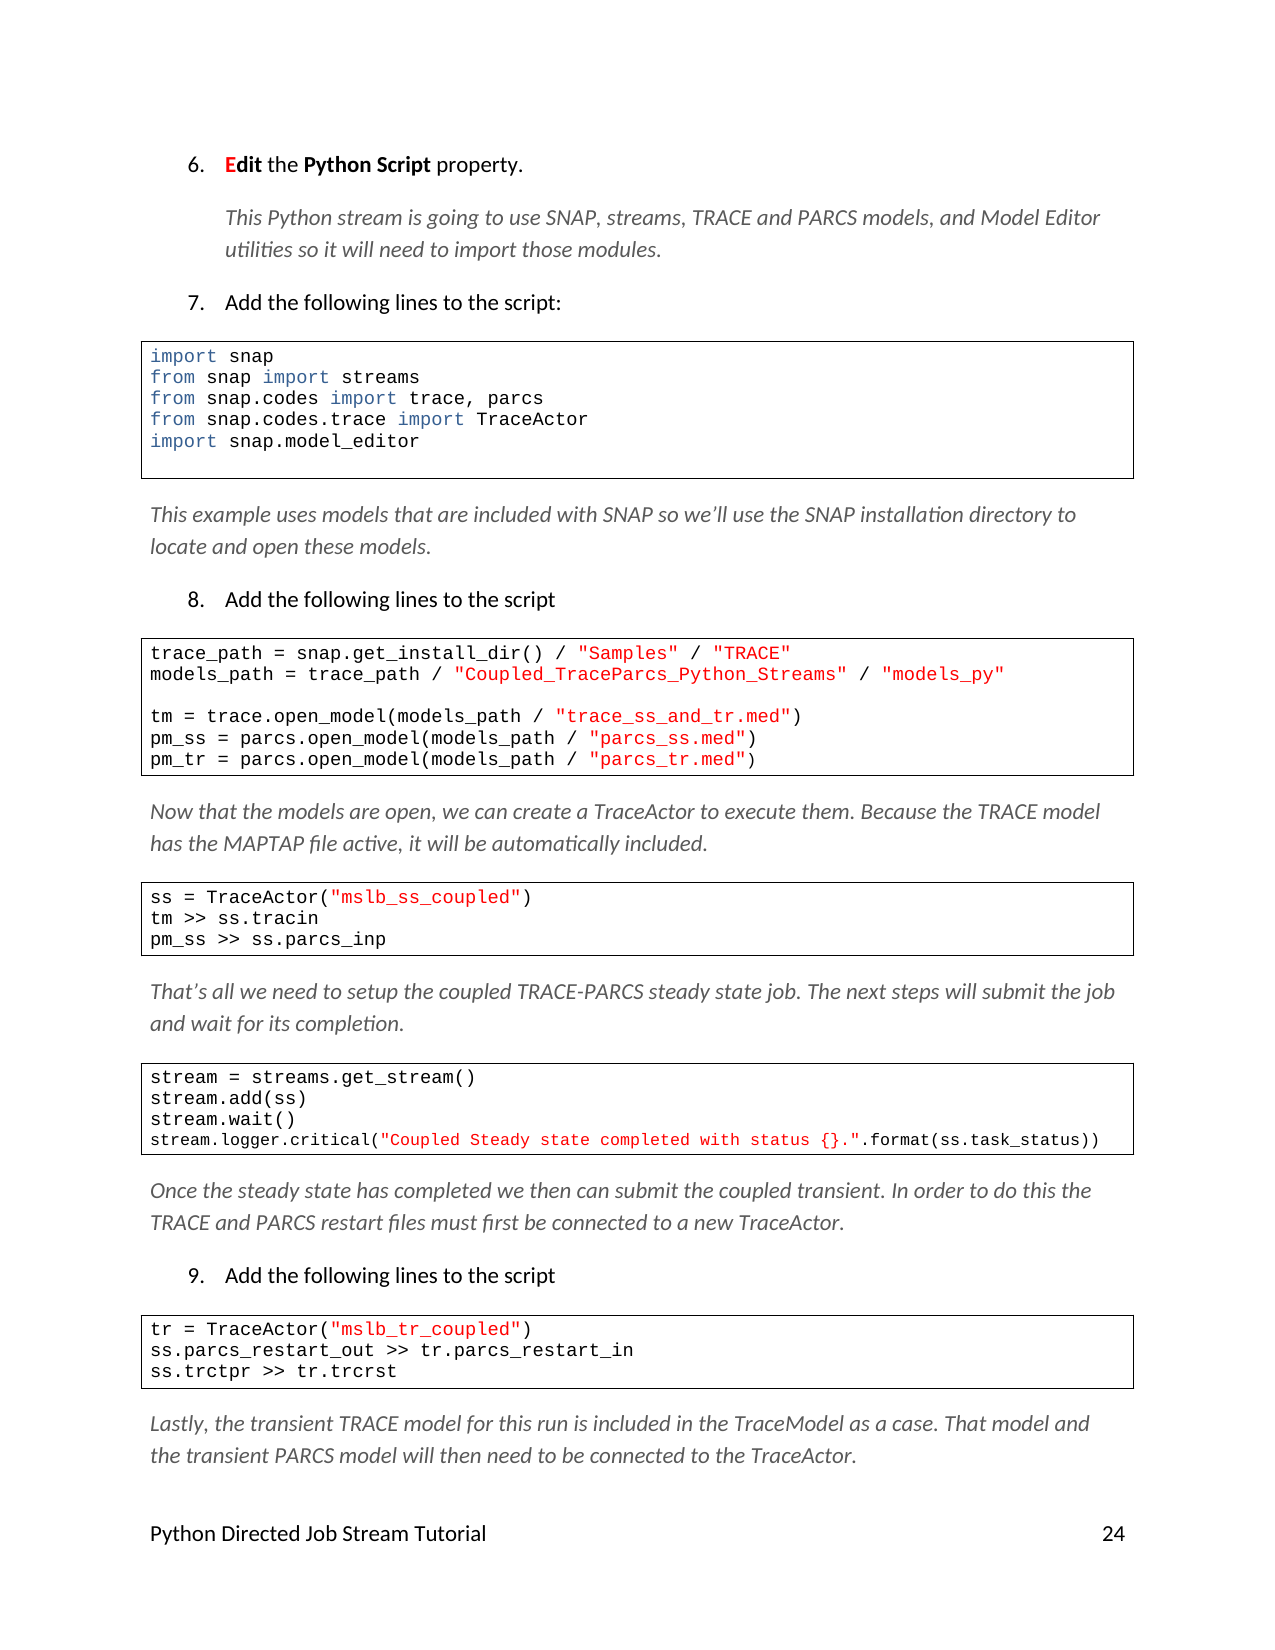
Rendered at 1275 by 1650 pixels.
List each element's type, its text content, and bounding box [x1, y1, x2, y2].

text from snap.codes.trace import TraceActor [150, 410, 1125, 431]
list Edit the Python Script property. [187, 150, 1125, 178]
text tm >> ss.tracin [150, 909, 1125, 925]
text from snap.codes import trace, parcs [150, 389, 1125, 410]
text stream.wait() [150, 1110, 1125, 1126]
text import snap.model_editor [150, 431, 1125, 447]
text tr = TraceActor("mslb_tr_coupled") [142, 1316, 1133, 1341]
text import snap [142, 342, 1133, 368]
list Add the following lines to the script: [187, 288, 1125, 316]
text tm = trace.open_model(models_path / "trace_ss_and_tr.med") [150, 707, 1125, 728]
text from snap import streams [150, 368, 1125, 389]
text stream.add(ss) [150, 1089, 1125, 1110]
text Lastly, the transient TRACE model for this run is included in the TraceModel as a case. That model and the transient PARCS model will then need to be connected to the TraceActor. [150, 1409, 1125, 1470]
text Now that the models are open, we can create a TraceActor to execute them. Because the TRACE model has the MAPTAP file active, it will be automatically included. [150, 797, 1125, 857]
text Once the steady state has completed we then can submit the coupled transient. In order to do this the TRACE and PARCS restart files must first be connected to a new TraceActor. [150, 1176, 1125, 1236]
text ss = TraceActor("mslb_ss_coupled") [142, 883, 1133, 909]
text pm_tr = parcs.open_model(models_path / "parcs_tr.med") [142, 744, 1133, 775]
text pm_ss = parcs.open_model(models_path / "parcs_ss.med") [150, 728, 1125, 744]
list Add the following lines to the script [187, 585, 1125, 613]
text ss.parcs_restart_out >> tr.parcs_restart_in [150, 1341, 1125, 1357]
text That’s all we need to setup the coupled TRACE-PARCS steady state job. The next steps will submit the job and wait for its completion. [150, 977, 1125, 1037]
text models_path = trace_path / "Coupled_TraceParcs_Python_Streams" / "models_py" [150, 665, 1125, 686]
list Add the following lines to the script [187, 1261, 1125, 1289]
text stream.logger.critical("Coupled Steady state completed with status {}.".format(ss.task_status)) [142, 1126, 1133, 1154]
text This example uses models that are included with SNAP so we’ll use the SNAP installation directory to locate and open these models. [150, 500, 1125, 560]
text ss.trctpr >> tr.trcrst [142, 1357, 1133, 1388]
text This Python stream is going to use SNAP, streams, TRACE and PARCS models, and Model Editor utilities so it will need to import those modules. [225, 203, 1125, 263]
text trace_path = snap.get_install_dir() / "Samples" / "TRACE" [142, 639, 1133, 665]
text pm_ss >> ss.parcs_inp [142, 925, 1133, 955]
text stream = streams.get_stream() [142, 1064, 1133, 1089]
